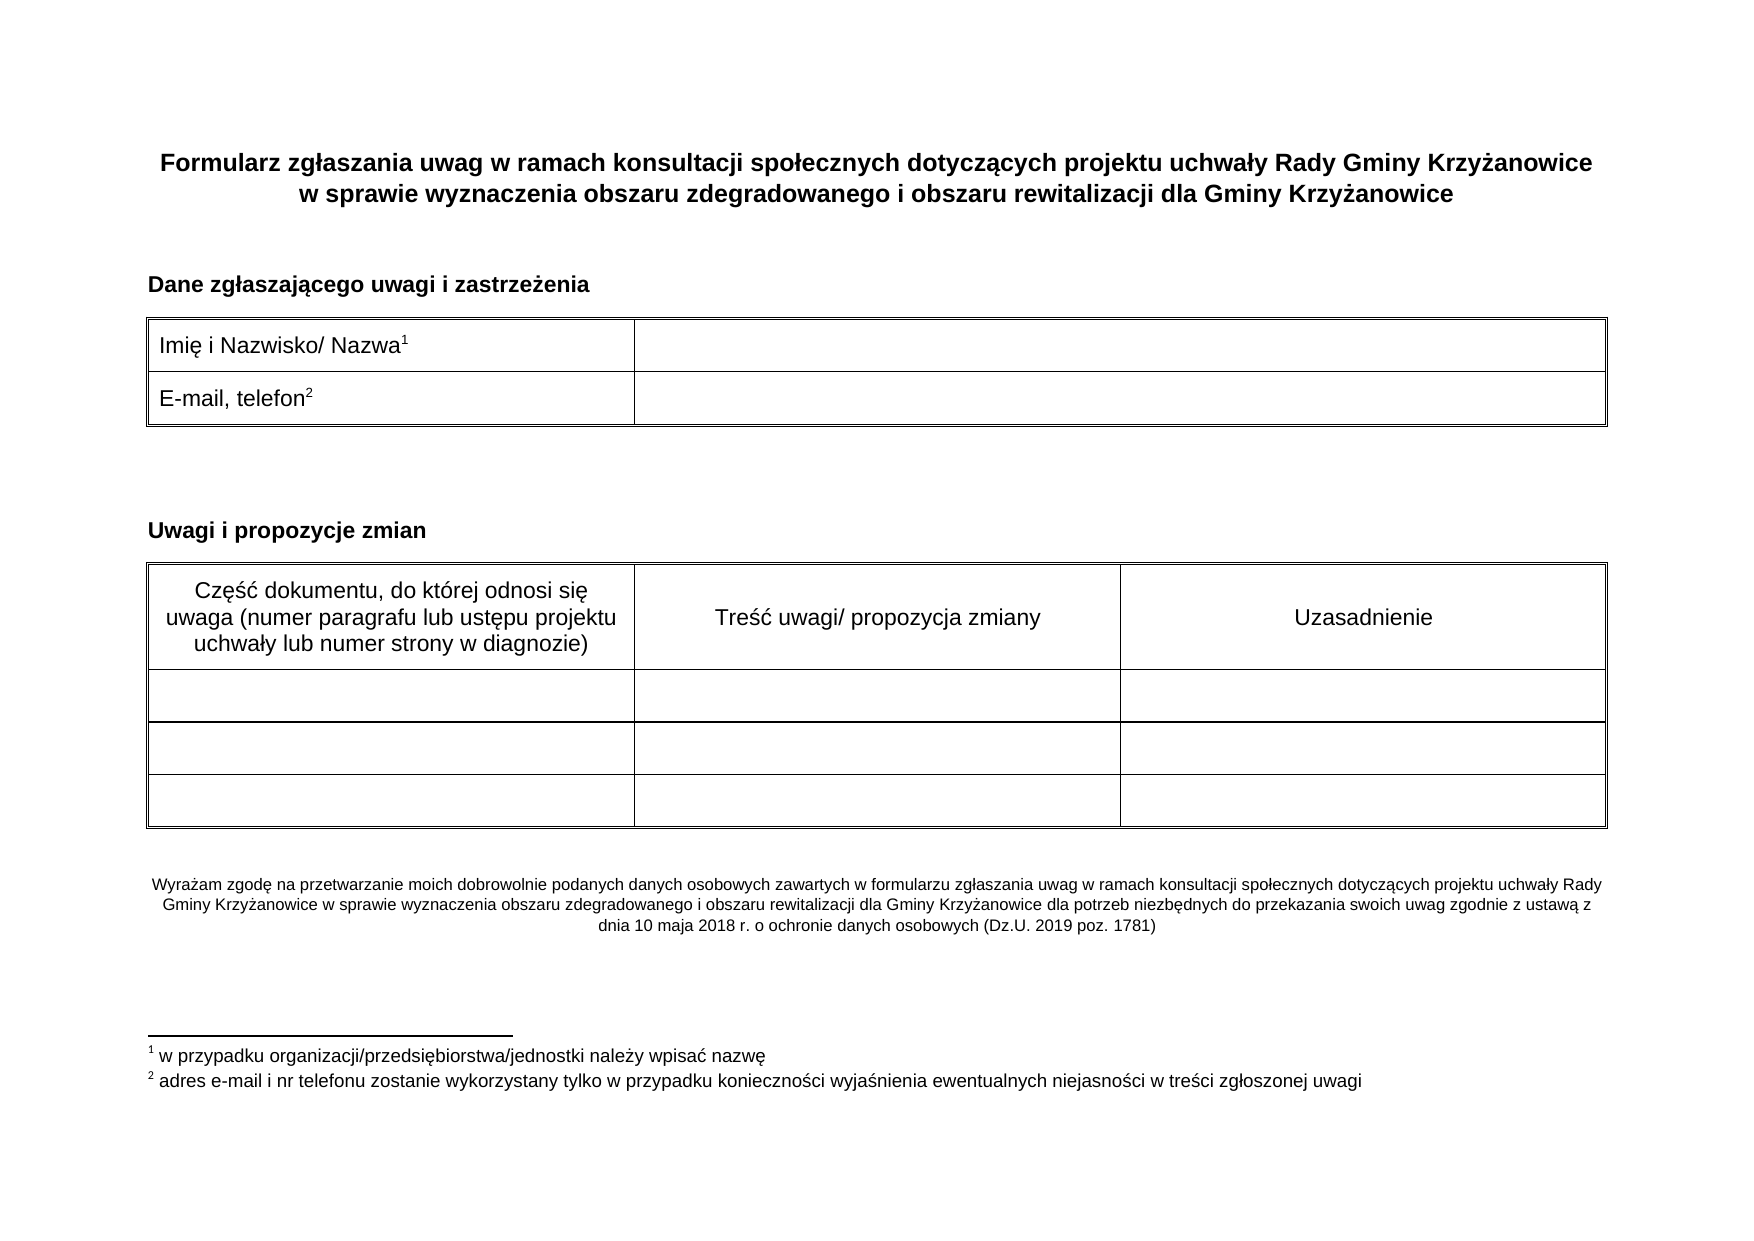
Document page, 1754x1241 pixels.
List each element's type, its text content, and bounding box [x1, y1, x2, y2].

text Wyrażam zgodę na przetwarzanie moich dobrowolnie podanych danych osobowych zawartych w formularzu zgłaszania uwag w ramach konsultacji społecznych dotyczących projektu uchwały Rady Gminy Krzyżanowice w sprawie wyznaczenia obszaru zdegradowanego i obszaru rewitalizacji dla Gminy Krzyżanowice dla potrzeb niezbędnych do przekazania swoich uwag zgodnie z ustawą z dnia 10 maja 2018 r. o ochronie danych osobowych (Dz.U. 2019 poz. 1781) [148, 874, 1606, 935]
table_cell [635, 723, 1120, 774]
table_cell [635, 670, 1120, 721]
text Uwagi i propozycje zmian [148, 517, 1606, 543]
table_header Uzasadnienie [1121, 565, 1605, 669]
table_cell [1121, 723, 1605, 774]
text Formularz zgłaszania uwag w ramach konsultacji społecznych dotyczących projektu uchwały Rady Gminy Krzyżanowice w sprawie wyznaczenia obszaru zdegradowanego i obszaru rewitalizacji dla Gminy Krzyżanowice [148, 148, 1606, 207]
table_header [635, 320, 1605, 371]
text Dane zgłaszającego uwagi i zastrzeżenia [148, 271, 1606, 298]
table_header Imię i Nazwisko/ Nazwa [149, 320, 634, 371]
table_cell [635, 775, 1120, 826]
table_header Treść uwagi/ propozycja zmiany [635, 565, 1120, 669]
table_cell [635, 372, 1605, 423]
table_header Część dokumentu, do której odnosi się uwaga (numer paragrafu lub ustępu projektu uchwały lub numer strony w diagnozie) [149, 565, 634, 669]
table_cell [1121, 670, 1605, 721]
table_cell [149, 723, 634, 774]
table_cell E-mail, telefon [149, 372, 634, 423]
table_cell [1121, 775, 1605, 826]
table_cell [149, 775, 634, 826]
table_cell [149, 670, 634, 721]
